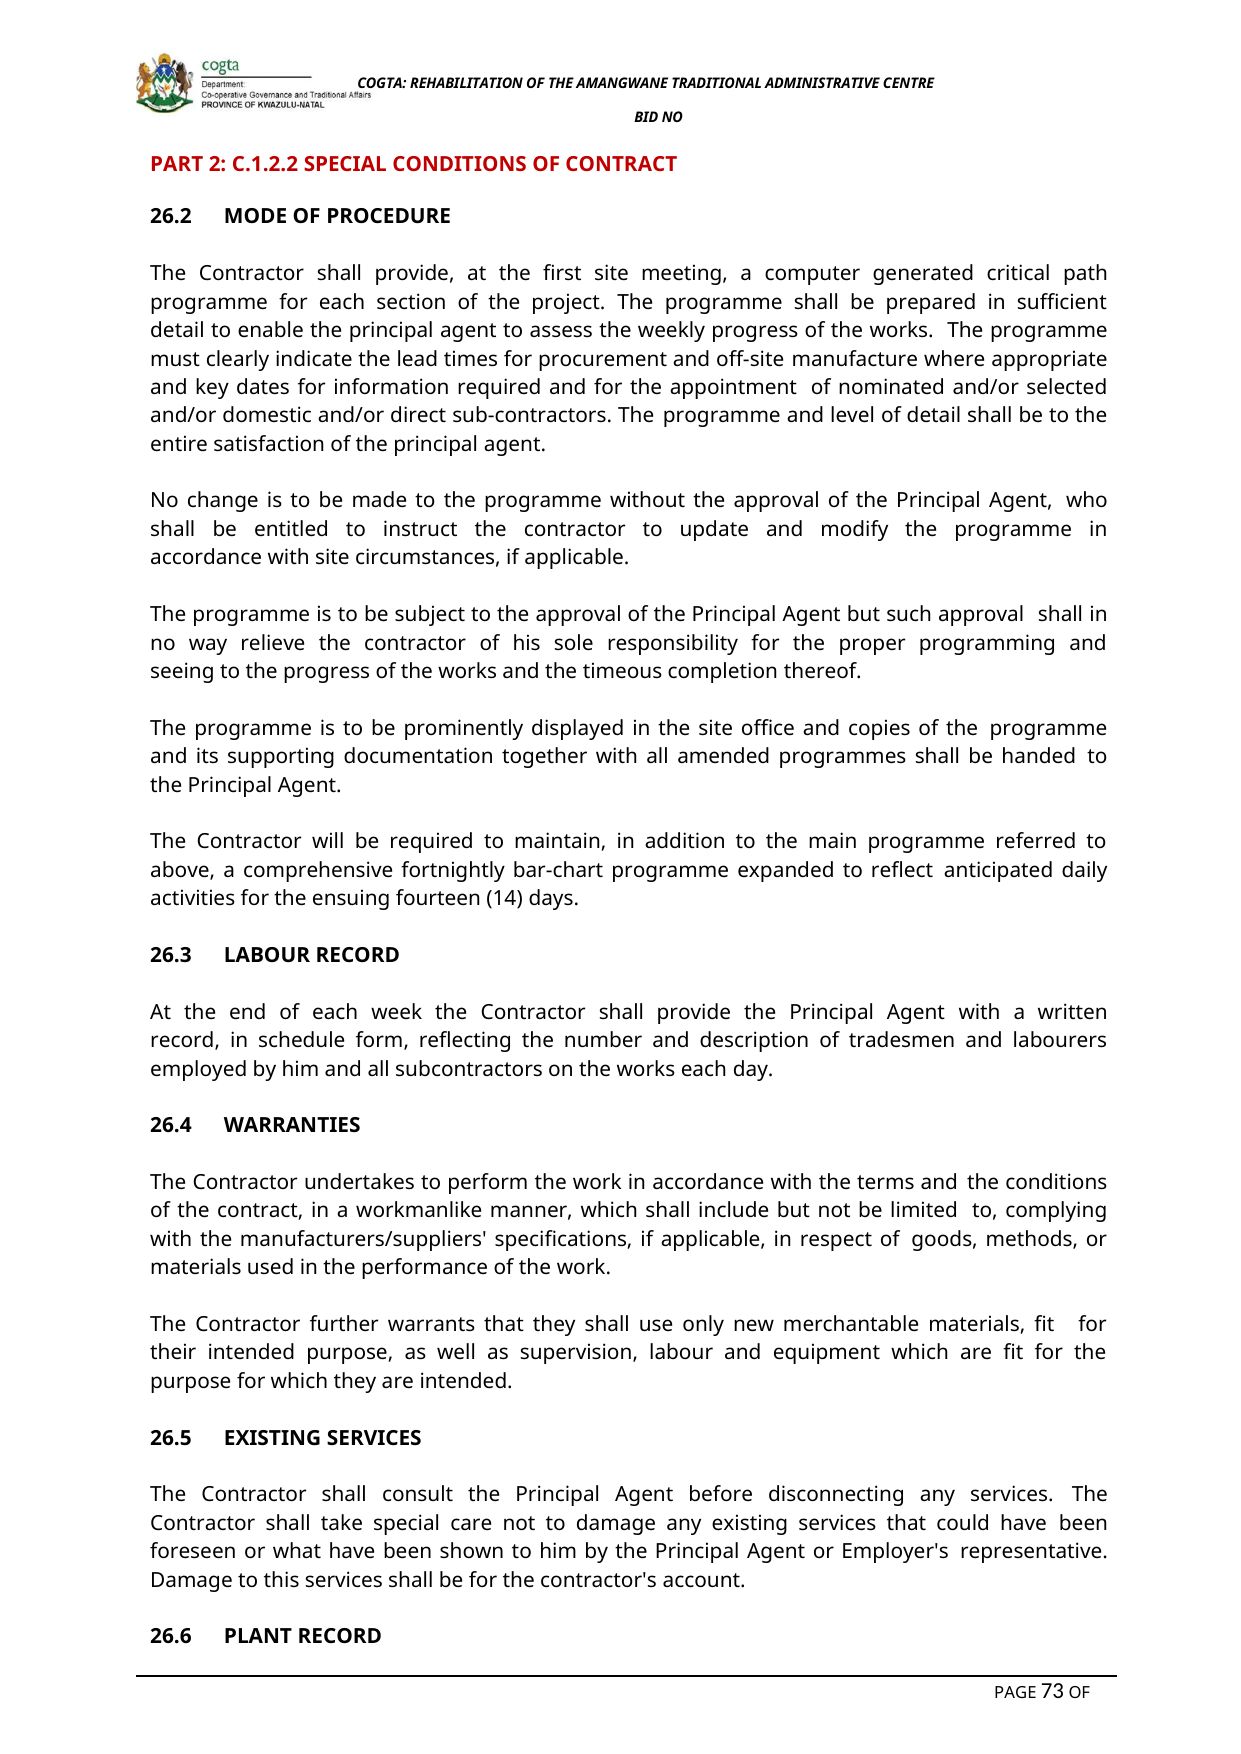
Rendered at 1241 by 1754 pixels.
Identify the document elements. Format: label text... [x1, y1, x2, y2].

text The Contractor further warrants that they shall use only new merchantable materials, fit for their intended purpose, as well as supervision, labour and equipment which are fit for the purpose for which they are intended. [150, 1309, 1107, 1394]
subtitle LABOUR RECORD [150, 940, 1130, 969]
text The Contractor shall provide, at the first site meeting, a computer generated critical path programme for each section of the project. The programme shall be prepared in sufficient detail to enable the principal agent to assess the weekly progress of the works. The programme must clearly indicate the lead times for procurement and off-site manufacture where appropriate and key dates for information required and for the appointment of nominated and/or selected and/or domestic and/or direct sub-contractors. The programme and level of detail shall be to the entire satisfaction of the principal agent. [150, 258, 1108, 457]
text The Contractor will be required to maintain, in addition to the main programme referred to above, a comprehensive fortnightly bar-chart programme expanded to reflect anticipated daily activities for the ensuing fourteen (14) days. [150, 826, 1107, 912]
text The Contractor undertakes to perform the work in accordance with the terms and the conditions of the contract, in a workmanlike manner, which shall include but not be limited to, complying with the manufacturers/suppliers' specifications, if applicable, in respect of goods, methods, or materials used in the performance of the work. [150, 1167, 1107, 1281]
picture [136, 52, 379, 118]
subtitle EXISTING SERVICES [150, 1423, 1130, 1451]
text No change is to be made to the programme without the approval of the Principal Agent, who shall be entitled to instruct the contractor to update and modify the programme in accordance with site circumstances, if applicable. [150, 486, 1108, 571]
subtitle WARRANTIES [150, 1111, 1130, 1139]
text At the end of each week the Contractor shall provide the Principal Agent with a written record, in schedule form, reflecting the number and description of tradesmen and labourers employed by him and all subcontractors on the works each day. [150, 997, 1108, 1082]
subtitle MODE OF PROCEDURE [150, 201, 1130, 230]
text The Contractor shall consult the Principal Agent before disconnecting any services. The Contractor shall take special care not to damage any existing services that could have been foreseen or what have been shown to him by the Principal Agent or Employer's representative. Damage to this services shall be for the contractor's account. [150, 1479, 1108, 1593]
text The programme is to be subject to the approval of the Principal Agent but such approval shall in no way relieve the contractor of his sole responsibility for the proper programming and seeing to the progress of the works and the timeous completion thereof. [150, 599, 1107, 685]
subtitle PLANT RECORD [150, 1621, 1130, 1650]
text The programme is to be prominently displayed in the site office and copies of the programme and its supporting documentation together with all amended programmes shall be handed to the Principal Agent. [150, 713, 1107, 798]
